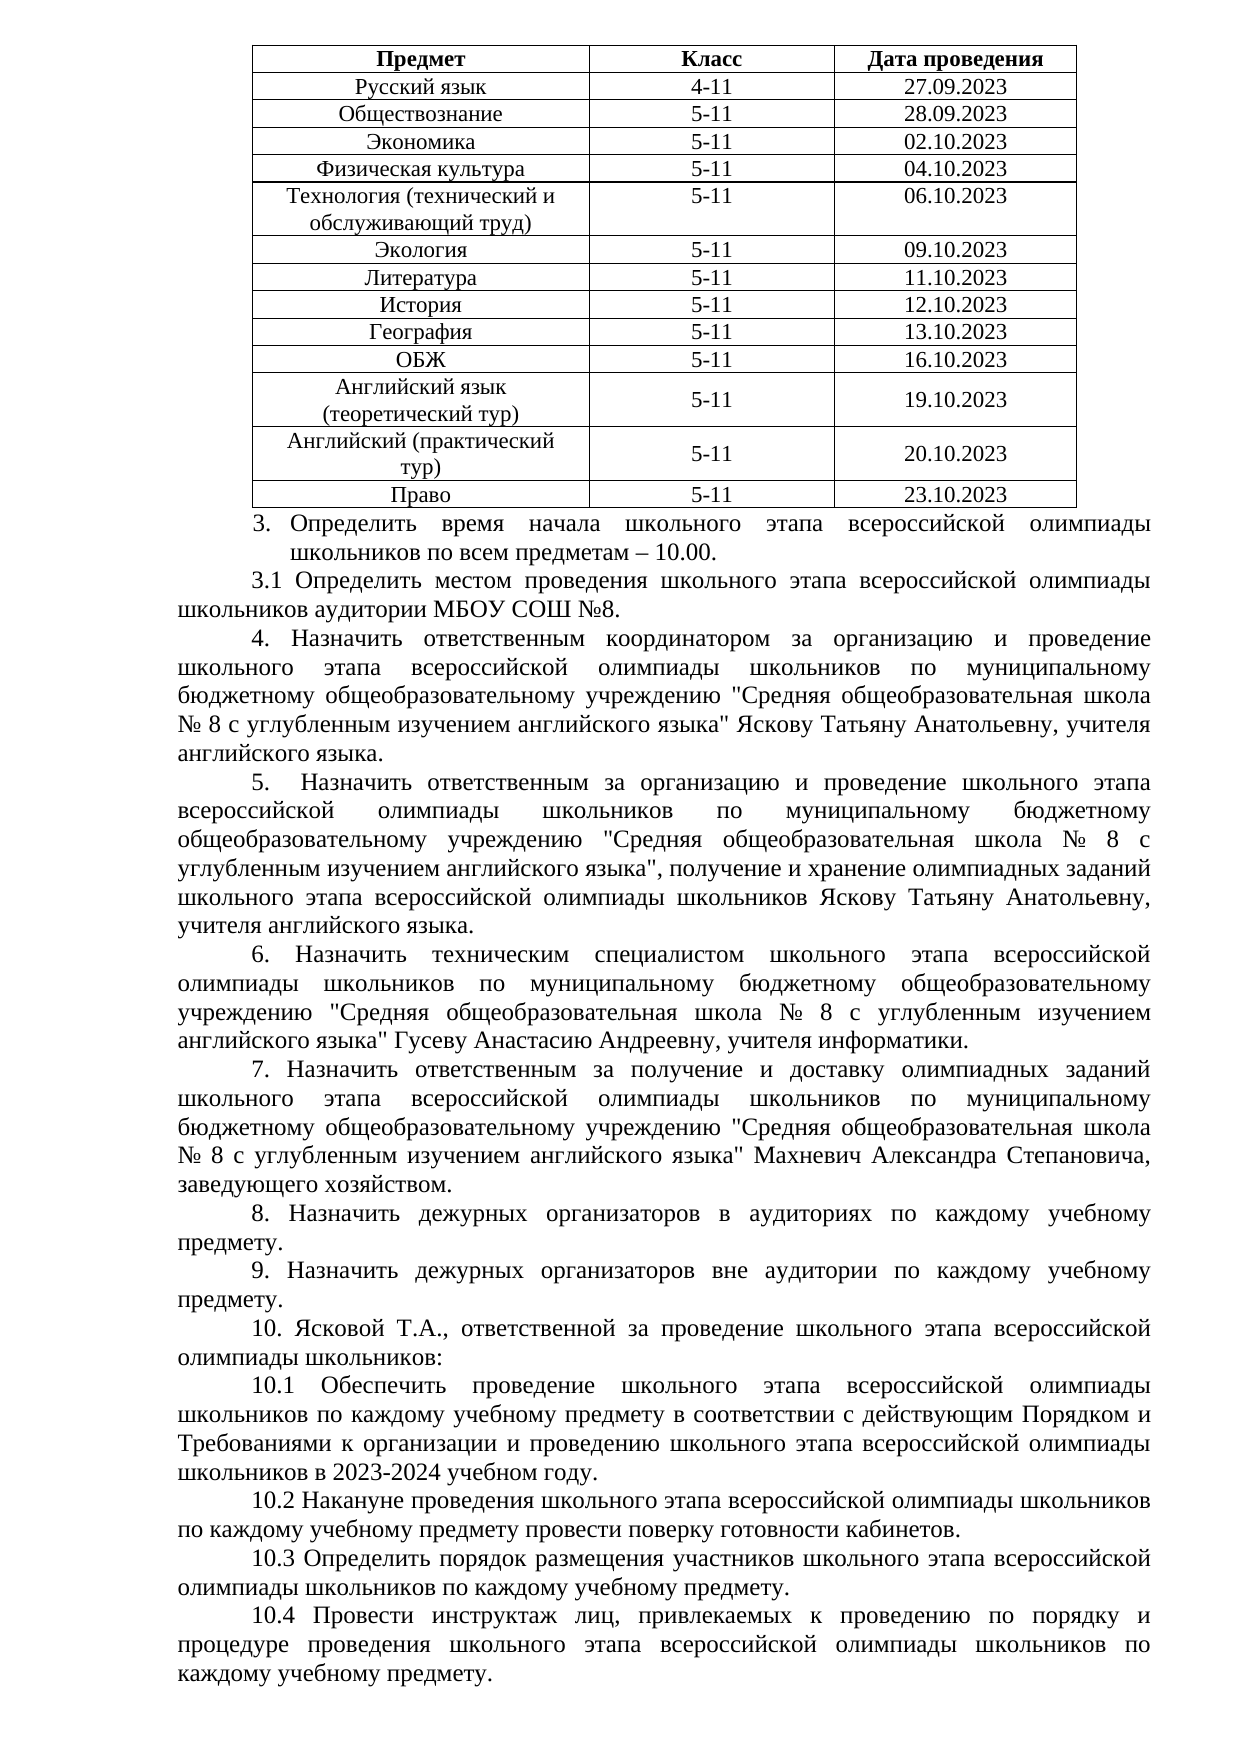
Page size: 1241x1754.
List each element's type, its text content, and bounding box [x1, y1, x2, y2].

table_cell Экономика [253, 128, 589, 154]
text 4. Назначить ответственным координатором за организацию и проведение школьного этапа всероссийской олимпиады школьников по муниципальному бюджетному общеобразовательному учреждению "Средняя общеобразовательная школа № 8 с углубленным изучением английского языка" Яскову Татьяну Анатольевну, учителя английского языка. [177, 623, 1152, 767]
text 10.1 Обеспечить проведение школьного этапа всероссийской олимпиады школьников по каждому учебному предмету в соответствии с действующим Порядком и Требованиями к организации и проведению школьного этапа всероссийской олимпиады школьников в 2023-2024 учебном году. [177, 1371, 1152, 1486]
table_cell 09.10.2023 [835, 236, 1076, 263]
table_cell 5-11 [590, 155, 834, 181]
table_cell 5-11 [590, 183, 834, 235]
table_cell 27.09.2023 [835, 73, 1076, 99]
table_cell Физическая культура [253, 155, 589, 181]
text 10.2 Накануне проведения школьного этапа всероссийской олимпиады школьников по каждому учебному предмету провести поверку готовности кабинетов. [177, 1486, 1152, 1543]
table_cell 04.10.2023 [835, 155, 1076, 181]
table_cell Английский (практический тур) [253, 427, 589, 480]
table_header Дата проведения [835, 46, 1076, 72]
table_header Предмет [253, 46, 589, 72]
table_cell Экология [253, 236, 589, 263]
text 10.4 Провести инструктаж лиц, привлекаемых к проведению по порядку и процедуре проведения школьного этапа всероссийской олимпиады школьников по каждому учебному предмету. [177, 1601, 1152, 1687]
table_cell 5-11 [590, 128, 834, 154]
table_cell Право [253, 481, 589, 507]
table_cell Литература [253, 264, 589, 290]
table_cell Английский язык (теоретический тур) [253, 373, 589, 426]
table_cell Технология (технический и обслуживающий труд) [253, 183, 589, 235]
table_cell 06.10.2023 [835, 183, 1076, 235]
table_cell Русский язык [253, 73, 589, 99]
table_cell 5-11 [590, 481, 834, 507]
table_cell 20.10.2023 [835, 427, 1076, 480]
text 9. Назначить дежурных организаторов вне аудитории по каждому учебному предмету. [177, 1256, 1152, 1313]
table_cell ОБЖ [253, 346, 589, 372]
table_cell 12.10.2023 [835, 291, 1076, 317]
text 10. Ясковой Т.А., ответственной за проведение школьного этапа всероссийской олимпиады школьников: [177, 1313, 1152, 1371]
text 3.1 Определить местом проведения школьного этапа всероссийской олимпиады школьников аудитории МБОУ СОШ №8. [177, 566, 1152, 623]
table_cell 5-11 [590, 427, 834, 480]
table_cell Обществознание [253, 100, 589, 127]
table_cell 5-11 [590, 264, 834, 290]
table_cell 5-11 [590, 100, 834, 127]
text 8. Назначить дежурных организаторов в аудиториях по каждому учебному предмету. [177, 1198, 1152, 1256]
table_cell География [253, 319, 589, 345]
table_cell 28.09.2023 [835, 100, 1076, 127]
table_cell 4-11 [590, 73, 834, 99]
text 6. Назначить техническим специалистом школьного этапа всероссийской олимпиады школьников по муниципальному бюджетному общеобразовательному учреждению "Средняя общеобразовательная школа № 8 с углубленным изучением английского языка" Гусеву Анастасию Андреевну, учителя информатики. [177, 939, 1152, 1054]
list Определить время начала школьного этапа всероссийской олимпиады школьников по всем предметам – 10.00. [252, 303, 1152, 566]
text 7. Назначить ответственным за получение и доставку олимпиадных заданий школьного этапа всероссийской олимпиады школьников по муниципальному бюджетному общеобразовательному учреждению "Средняя общеобразовательная школа № 8 с углубленным изучением английского языка" Махневич Александра Степановича, заведующего хозяйством. [177, 1054, 1152, 1198]
table_cell 5-11 [590, 373, 834, 426]
table_cell 5-11 [590, 346, 834, 372]
text 5. Назначить ответственным за организацию и проведение школьного этапа всероссийской олимпиады школьников по муниципальному бюджетному общеобразовательному учреждению "Средняя общеобразовательная школа № 8 с углубленным изучением английского языка", получение и хранение олимпиадных заданий школьного этапа всероссийской олимпиады школьников Яскову Татьяну Анатольевну, учителя английского языка. [177, 767, 1152, 939]
table_cell 11.10.2023 [835, 264, 1076, 290]
table_cell 16.10.2023 [835, 346, 1076, 372]
table_cell 02.10.2023 [835, 128, 1076, 154]
table_cell 19.10.2023 [835, 373, 1076, 426]
table_cell История [253, 291, 589, 317]
table_cell 5-11 [590, 236, 834, 263]
table_cell 5-11 [590, 319, 834, 345]
table_header Класс [590, 46, 834, 72]
table_cell 23.10.2023 [835, 481, 1076, 507]
table_cell 13.10.2023 [835, 319, 1076, 345]
text 10.3 Определить порядок размещения участников школьного этапа всероссийской олимпиады школьников по каждому учебному предмету. [177, 1543, 1152, 1601]
table_cell 5-11 [590, 291, 834, 317]
